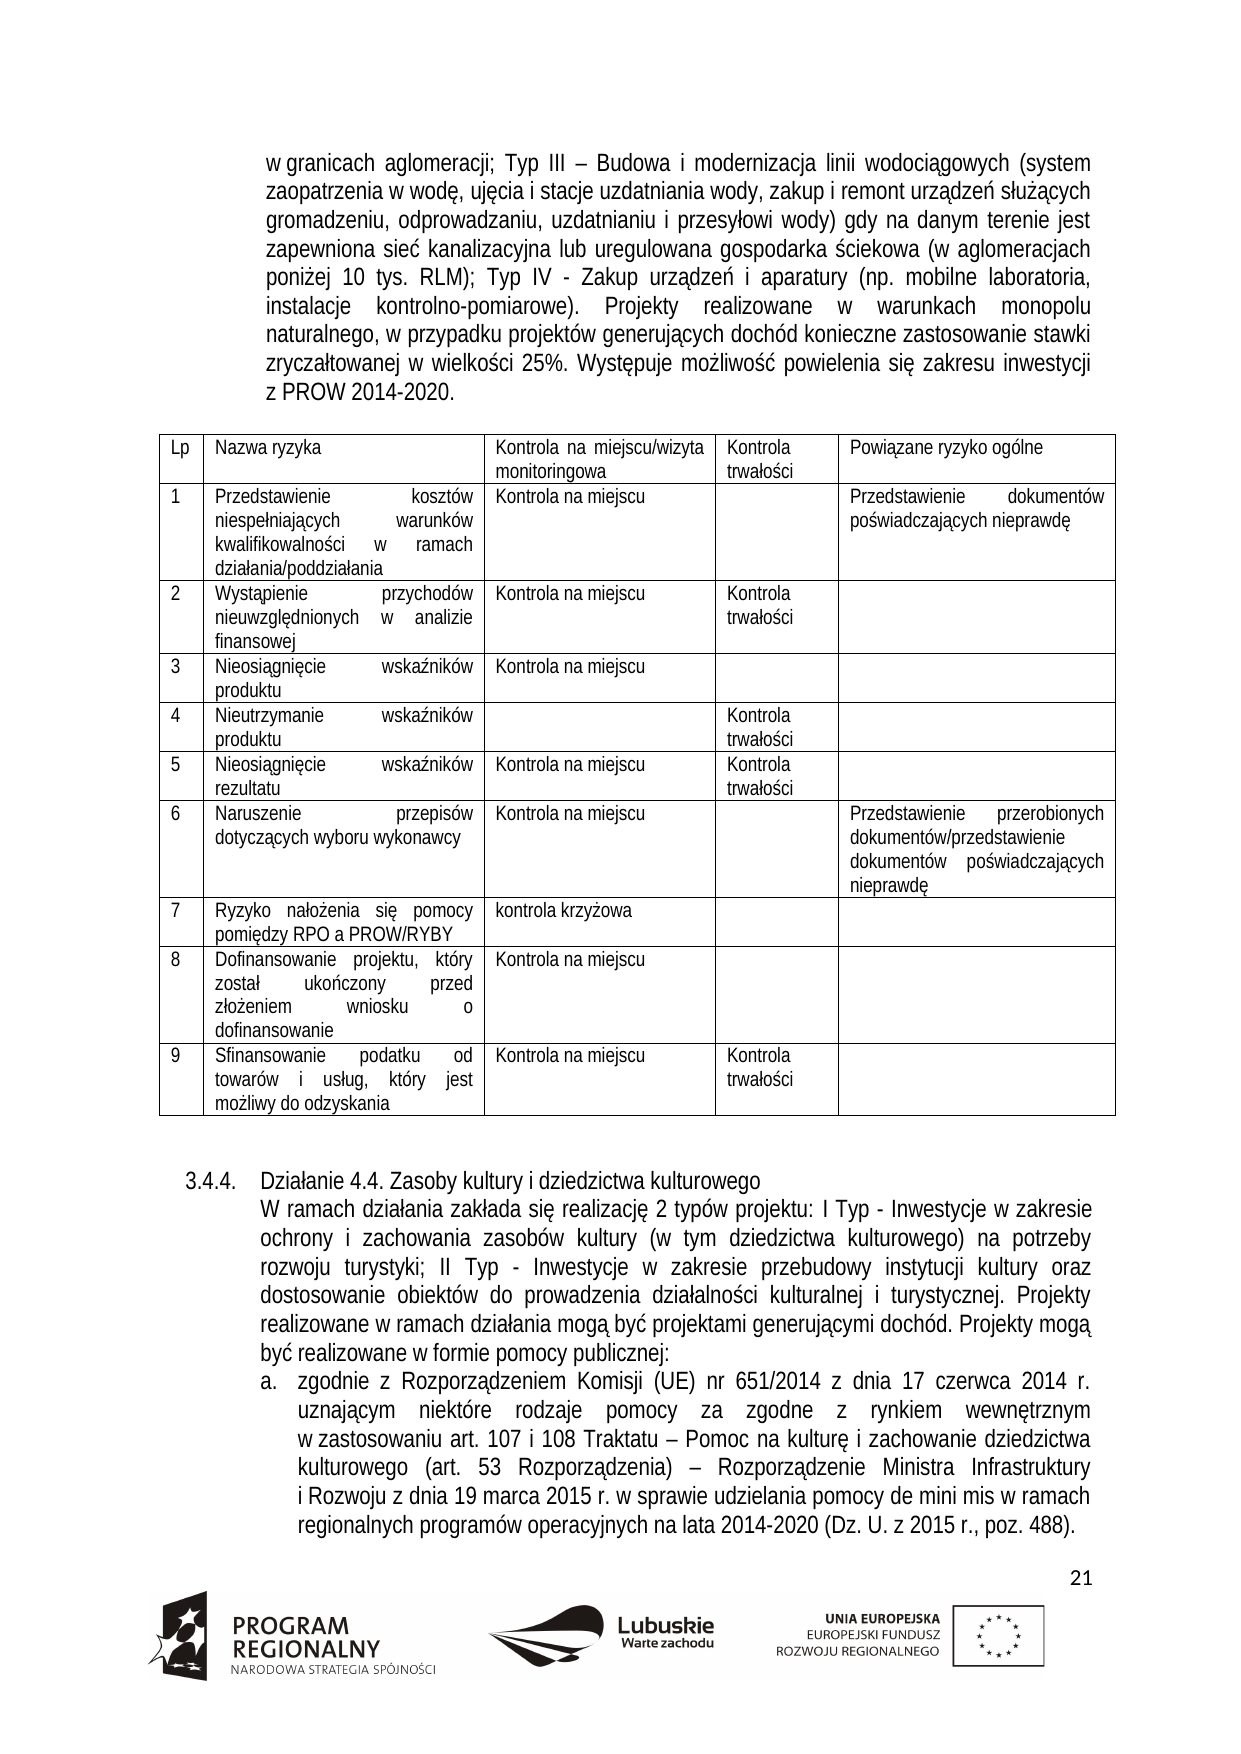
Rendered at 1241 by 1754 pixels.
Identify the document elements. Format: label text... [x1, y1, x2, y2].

table_cell 1 [160, 484, 203, 580]
table_cell Naruszenie przepisów dotyczących wyboru wykonawcy [204, 801, 484, 897]
table_cell Przedstawienie kosztów niespełniających warunków kwalifikowalności w ramach działania/poddziałania [204, 484, 484, 580]
table_cell [839, 581, 1115, 653]
table_header Kontrola na miejscu/wizyta monitoringowa [485, 435, 715, 483]
table_cell Kontrola trwałości [716, 1044, 838, 1115]
table_cell 3 [160, 654, 203, 702]
table_cell [716, 654, 838, 702]
table_cell Przedstawienie przerobionych dokumentów/przedstawienie dokumentów poświadczających nieprawdę [839, 801, 1115, 897]
table_header Powiązane ryzyko ogólne [839, 435, 1115, 483]
list zgodnie z Rozporządzeniem Komisji (UE) nr 651/2014 z dnia 17 czerwca 2014 r. uznającym niektóre rodzaje pomocy za zgodne z rynkiem wewnętrznym w zastosowaniu art. 107 i 108 Traktatu – Pomoc na kulturę i zachowanie dziedzictwa kulturowego (art. 53 Rozporządzenia) – Rozporządzenie Ministra Infrastruktury i Rozwoju z dnia 19 marca 2015 r. w sprawie udzielania pomocy de mini mis w ramach regionalnych programów operacyjnych na lata 2014-2020 (Dz. U. z 2015 r., poz. 488). [260, 1366, 1093, 1538]
table_cell Kontrola na miejscu [485, 752, 715, 800]
table_cell [839, 752, 1115, 800]
table_cell [485, 703, 715, 751]
table_cell Kontrola na miejscu [485, 654, 715, 702]
table_cell [716, 898, 838, 946]
table_cell 9 [160, 1044, 203, 1115]
table_cell Sfinansowanie podatku od towarów i usług, który jest możliwy do odzyskania [204, 1044, 484, 1115]
table_cell [839, 703, 1115, 751]
table_cell [716, 801, 838, 897]
table_cell Kontrola trwałości [716, 581, 838, 653]
table_cell 5 [160, 752, 203, 800]
table_cell [839, 654, 1115, 702]
table_cell Kontrola trwałości [716, 703, 838, 751]
table_cell Kontrola trwałości [716, 752, 838, 800]
table_cell Nieosiągnięcie wskaźników produktu [204, 654, 484, 702]
table_cell Kontrola na miejscu [485, 801, 715, 897]
table_cell 7 [160, 898, 203, 946]
table_cell 4 [160, 703, 203, 751]
table_cell Dofinansowanie projektu, który został ukończony przed złożeniem wniosku o dofinansowanie [204, 947, 484, 1042]
table_cell Kontrola na miejscu [485, 484, 715, 580]
table_cell [839, 898, 1115, 946]
table_cell Nieutrzymanie wskaźników produktu [204, 703, 484, 751]
table_header Lp [160, 435, 203, 483]
table_cell [716, 947, 838, 1042]
table_cell 2 [160, 581, 203, 653]
text W ramach działania zakłada się realizację 2 typów projektu: I Typ - Inwestycje w zakresie ochrony i zachowania zasobów kultury (w tym dziedzictwa kulturowego) na potrzeby rozwoju turystyki; II Typ - Inwestycje w zakresie przebudowy instytucji kultury oraz dostosowanie obiektów do prowadzenia działalności kulturalnej i turystycznej. Projekty realizowane w ramach działania mogą być projektami generującymi dochód. Projekty mogą być realizowane w formie pomocy publicznej: [260, 1194, 1093, 1366]
table_cell Kontrola na miejscu [485, 947, 715, 1042]
table_cell kontrola krzyżowa [485, 898, 715, 946]
table_cell [716, 484, 838, 580]
table_cell Przedstawienie dokumentów poświadczających nieprawdę [839, 484, 1115, 580]
table_cell Kontrola na miejscu [485, 1044, 715, 1115]
table_cell Ryzyko nałożenia się pomocy pomiędzy RPO a PROW/RYBY [204, 898, 484, 946]
table_cell [839, 947, 1115, 1042]
picture [147, 1591, 1045, 1681]
table_cell 8 [160, 947, 203, 1042]
table_header Kontrola trwałości [716, 435, 838, 483]
list Działanie 4.4. Zasoby kultury i dziedzictwa kulturowego [185, 1166, 1093, 1194]
table_cell 6 [160, 801, 203, 897]
table_cell [839, 1044, 1115, 1115]
table_cell Kontrola na miejscu [485, 581, 715, 653]
table_cell Nieosiągnięcie wskaźników rezultatu [204, 752, 484, 800]
table_cell Wystąpienie przychodów nieuwzględnionych w analizie finansowej [204, 581, 484, 653]
table_header Nazwa ryzyka [204, 435, 484, 483]
